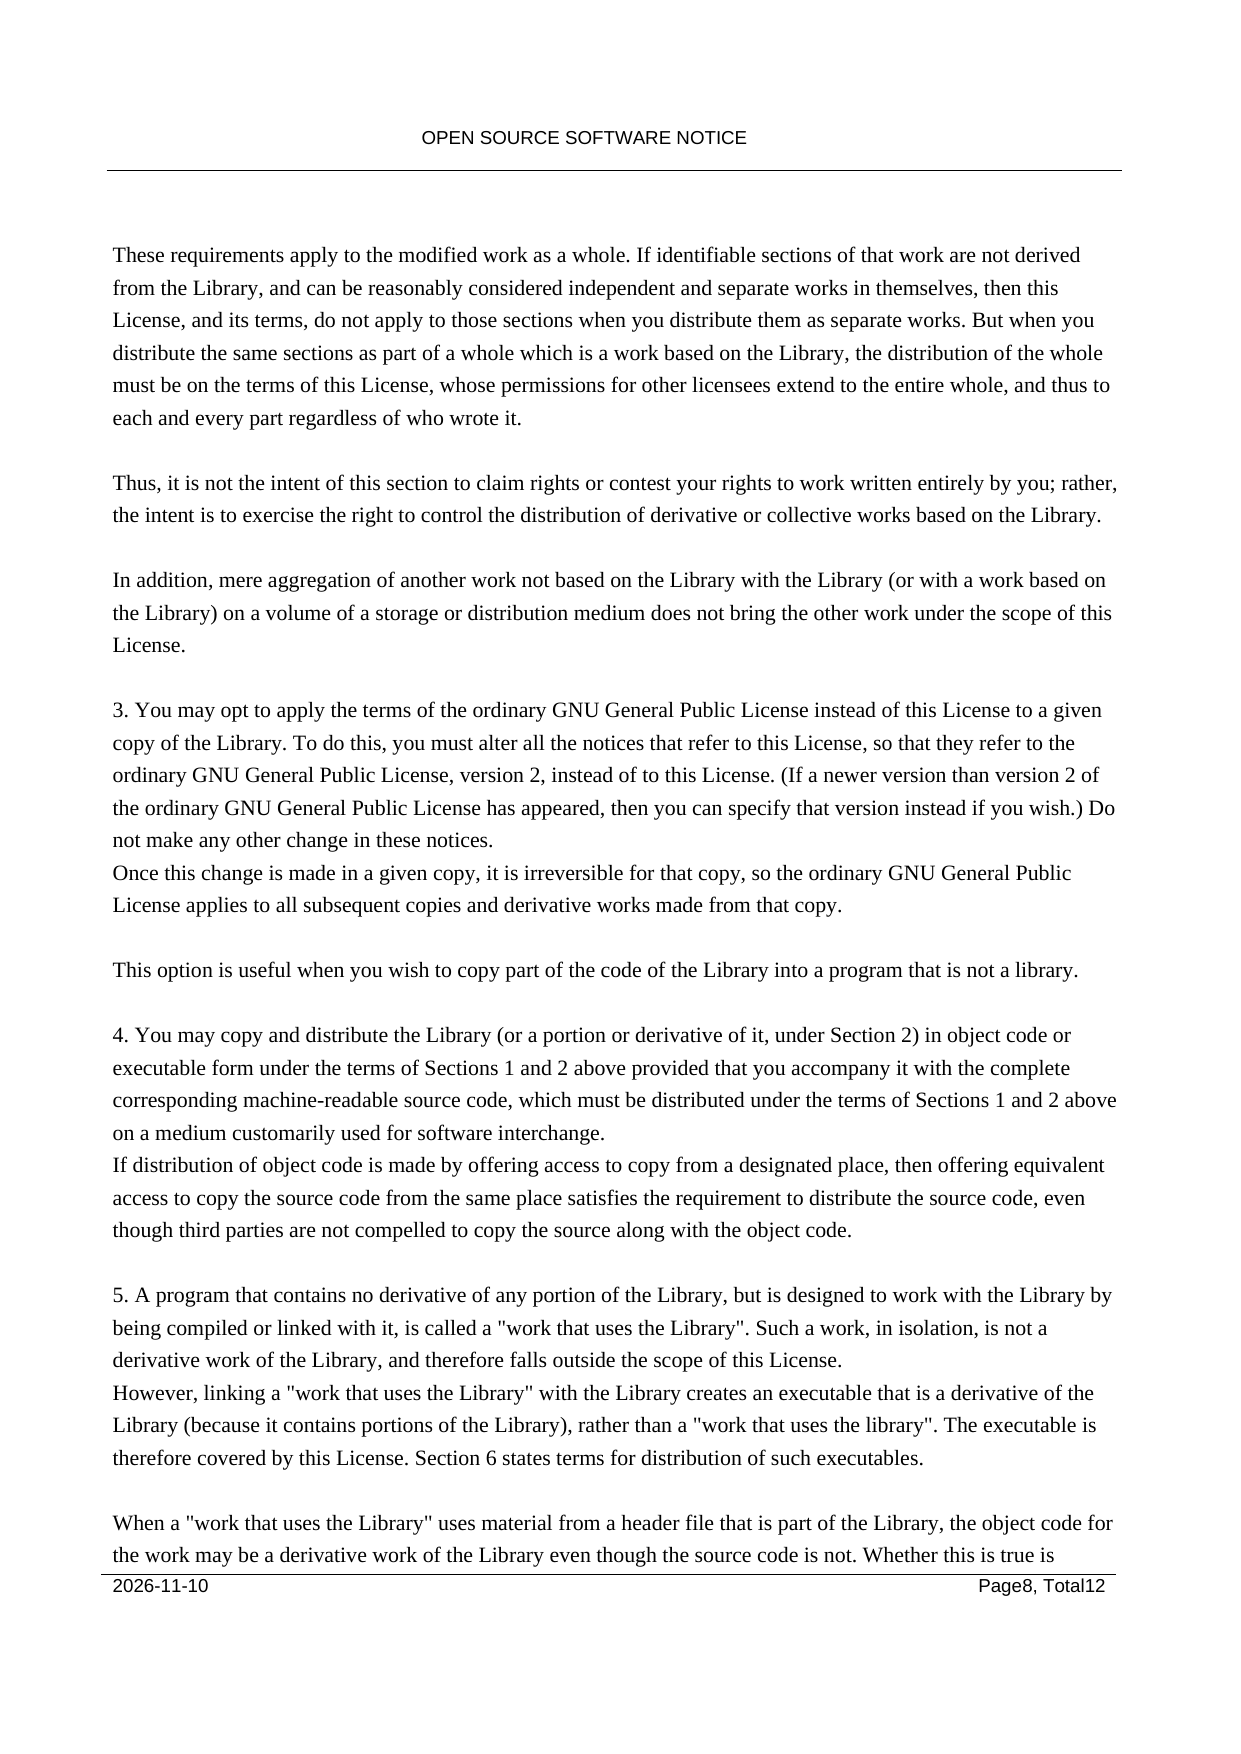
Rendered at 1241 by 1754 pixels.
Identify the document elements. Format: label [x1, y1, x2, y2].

text [112, 206, 1128, 1571]
